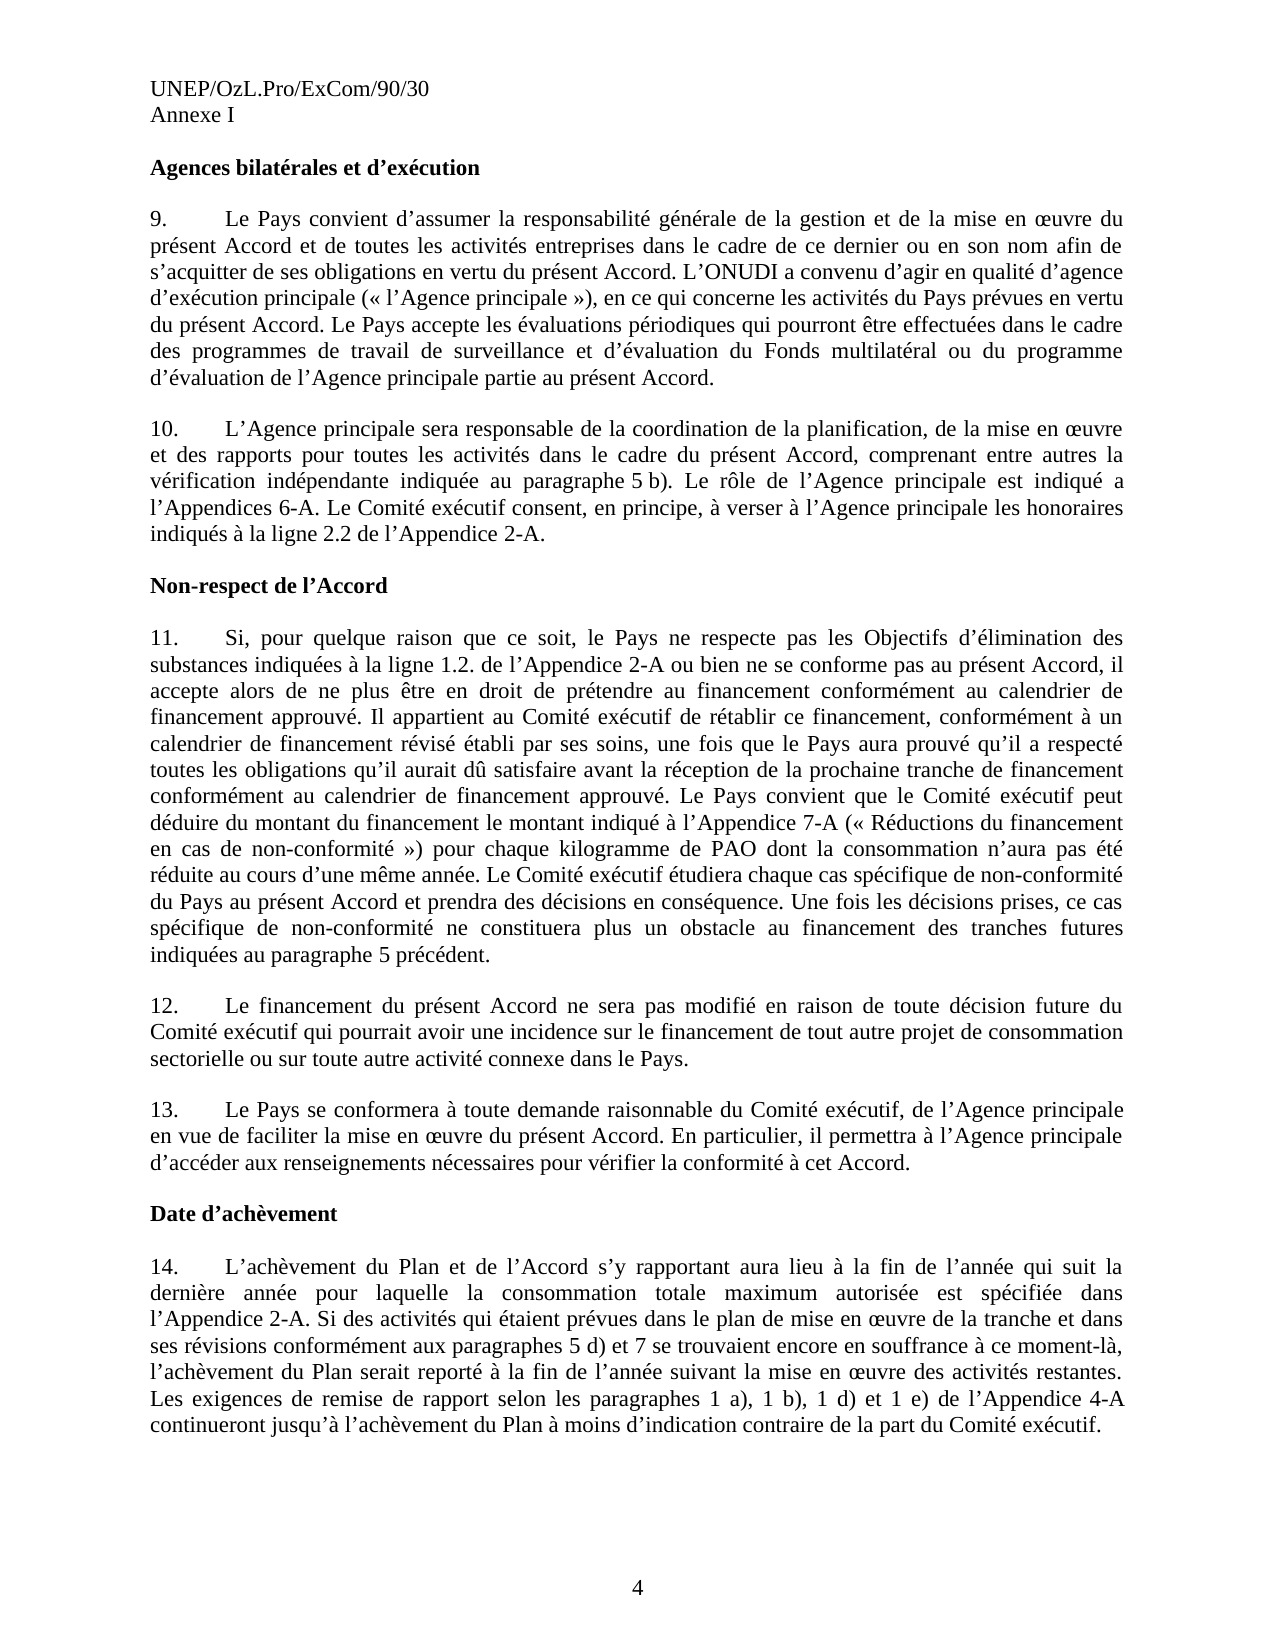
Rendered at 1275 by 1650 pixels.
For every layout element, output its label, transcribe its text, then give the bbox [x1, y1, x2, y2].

subtitle Agences bilatérales et d’exécution [150, 154, 1125, 180]
subtitle Si, pour quelque raison que ce soit, le Pays ne respecte pas les Objectifs d’élimination des substances indiquées à la ligne 1.2. de l’Appendice 2-A ou bien ne se conforme pas au présent Accord, il accepte alors de ne plus être en droit de prétendre au financement conformément au calendrier de financement approuvé. Il appartient au Comité exécutif de rétablir ce financement, conformément à un calendrier de financement révisé établi par ses soins, une fois que le Pays aura prouvé qu’il a respecté toutes les obligations qu’il aurait dû satisfaire avant la réception de la prochaine tranche de financement conformément au calendrier de financement approuvé. Le Pays convient que le Comité exécutif peut déduire du montant du financement le montant indiqué à l’Appendice 7-A (« Réductions du financement en cas de non-conformité ») pour chaque kilogramme de PAO dont la consommation n’aura pas été réduite au cours d’une même année. Le Comité exécutif étudiera chaque cas spécifique de non-conformité du Pays au présent Accord et prendra des décisions en conséquence. Une fois les décisions prises, ce cas spécifique de non-conformité ne constituera plus un obstacle au financement des tranches futures indiquées au paragraphe 5 précédent. [150, 624, 1125, 967]
subtitle Le Pays se conformera à toute demande raisonnable du Comité exécutif, de l’Agence principale en vue de faciliter la mise en œuvre du présent Accord. En particulier, il permettra à l’Agence principale d’accéder aux renseignements nécessaires pour vérifier la conformité à cet Accord. [150, 1096, 1125, 1175]
text Non-respect de l’Accord [150, 572, 1125, 598]
subtitle Le financement du présent Accord ne sera pas modifié en raison de toute décision future du Comité exécutif qui pourrait avoir une incidence sur le financement de tout autre projet de consommation sectorielle ou sur toute autre activité connexe dans le Pays. [150, 992, 1125, 1071]
subtitle Le Pays convient d’assumer la responsabilité générale de la gestion et de la mise en œuvre du présent Accord et de toutes les activités entreprises dans le cadre de ce dernier ou en son nom afin de s’acquitter de ses obligations en vertu du présent Accord. L’ONUDI a convenu d’agir en qualité d’agence d’exécution principale (« l’Agence principale »), en ce qui concerne les activités du Pays prévues en vertu du présent Accord. Le Pays accepte les évaluations périodiques qui pourront être effectuées dans le cadre des programmes de travail de surveillance et d’évaluation du Fonds multilatéral ou du programme d’évaluation de l’Agence principale partie au présent Accord. [150, 205, 1125, 390]
text Date d’achèvement [150, 1200, 1125, 1226]
subtitle L’achèvement du Plan et de l’Accord s’y rapportant aura lieu à la fin de l’année qui suit la dernière année pour laquelle la consommation totale maximum autorisée est spécifiée dans l’Appendice 2-A. Si des activités qui étaient prévues dans le plan de mise en œuvre de la tranche et dans ses révisions conformément aux paragraphes 5 d) et 7 se trouvaient encore en souffrance à ce moment-là, l’achèvement du Plan serait reporté à la fin de l’année suivant la mise en œuvre des activités restantes. Les exigences de remise de rapport selon les paragraphes 1 a), 1 b), 1 d) et 1 e) de l’Appendice 4-A continueront jusqu’à l’achèvement du Plan à moins d’indication contraire de la part du Comité exécutif. [150, 1253, 1125, 1437]
subtitle L’Agence principale sera responsable de la coordination de la planification, de la mise en œuvre et des rapports pour toutes les activités dans le cadre du présent Accord, comprenant entre autres la vérification indépendante indiquée au paragraphe 5 b). Le rôle de l’Agence principale est indiqué a l’Appendices 6-A. Le Comité exécutif consent, en principe, à verser à l’Agence principale les honoraires indiqués à la ligne 2.2 de l’Appendice 2-A. [150, 415, 1125, 547]
